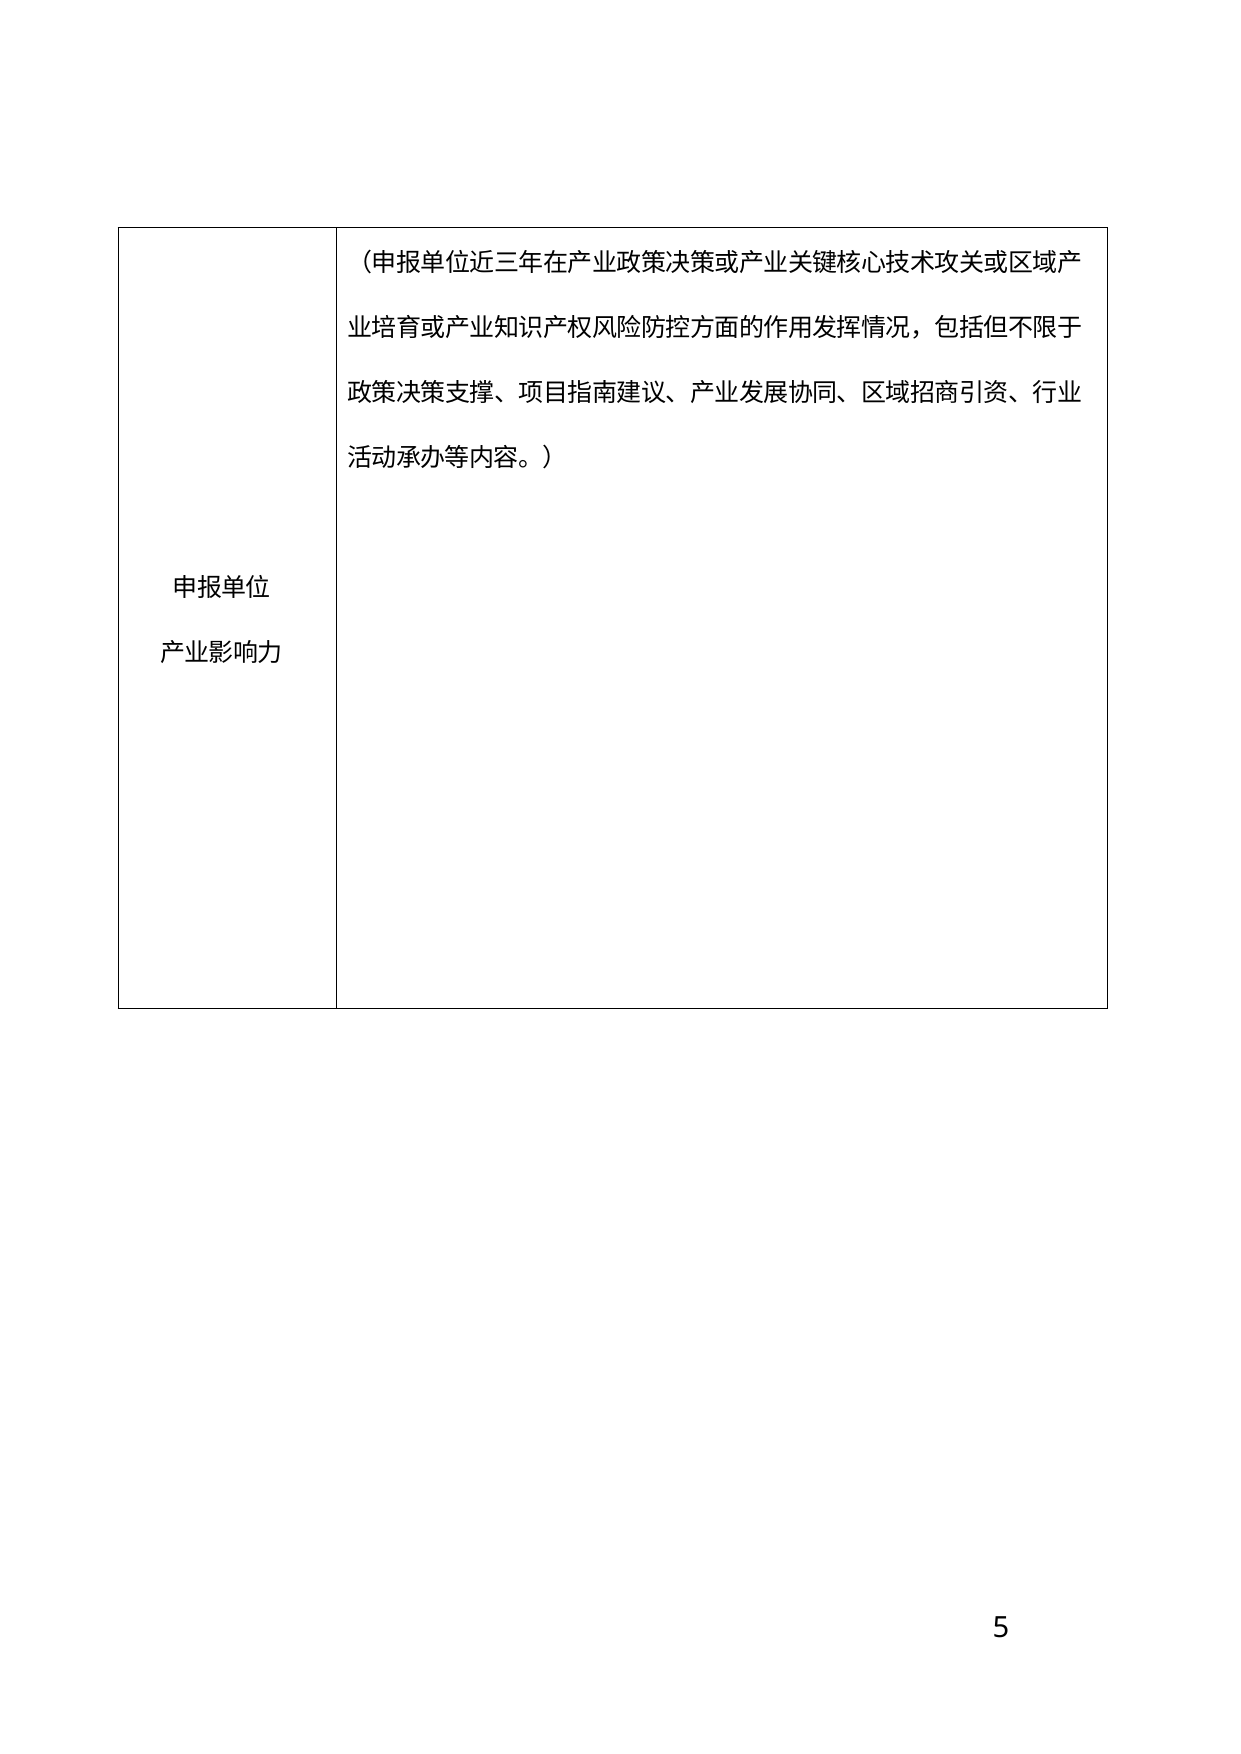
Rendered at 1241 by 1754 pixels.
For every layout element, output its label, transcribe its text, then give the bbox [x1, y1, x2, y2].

table_cell （申报单位近三年在产业政策决策或产业关键核心技术攻关或区域产业培育或产业知识产权风险防控方面的作用发挥情况，包括但不限于政策决策支撑、项目指南建议、产业发展协同、区域招商引资、行业活动承办等内容。） [337, 228, 1107, 1008]
table_cell 申报单位 产业影响力 [119, 228, 336, 1008]
